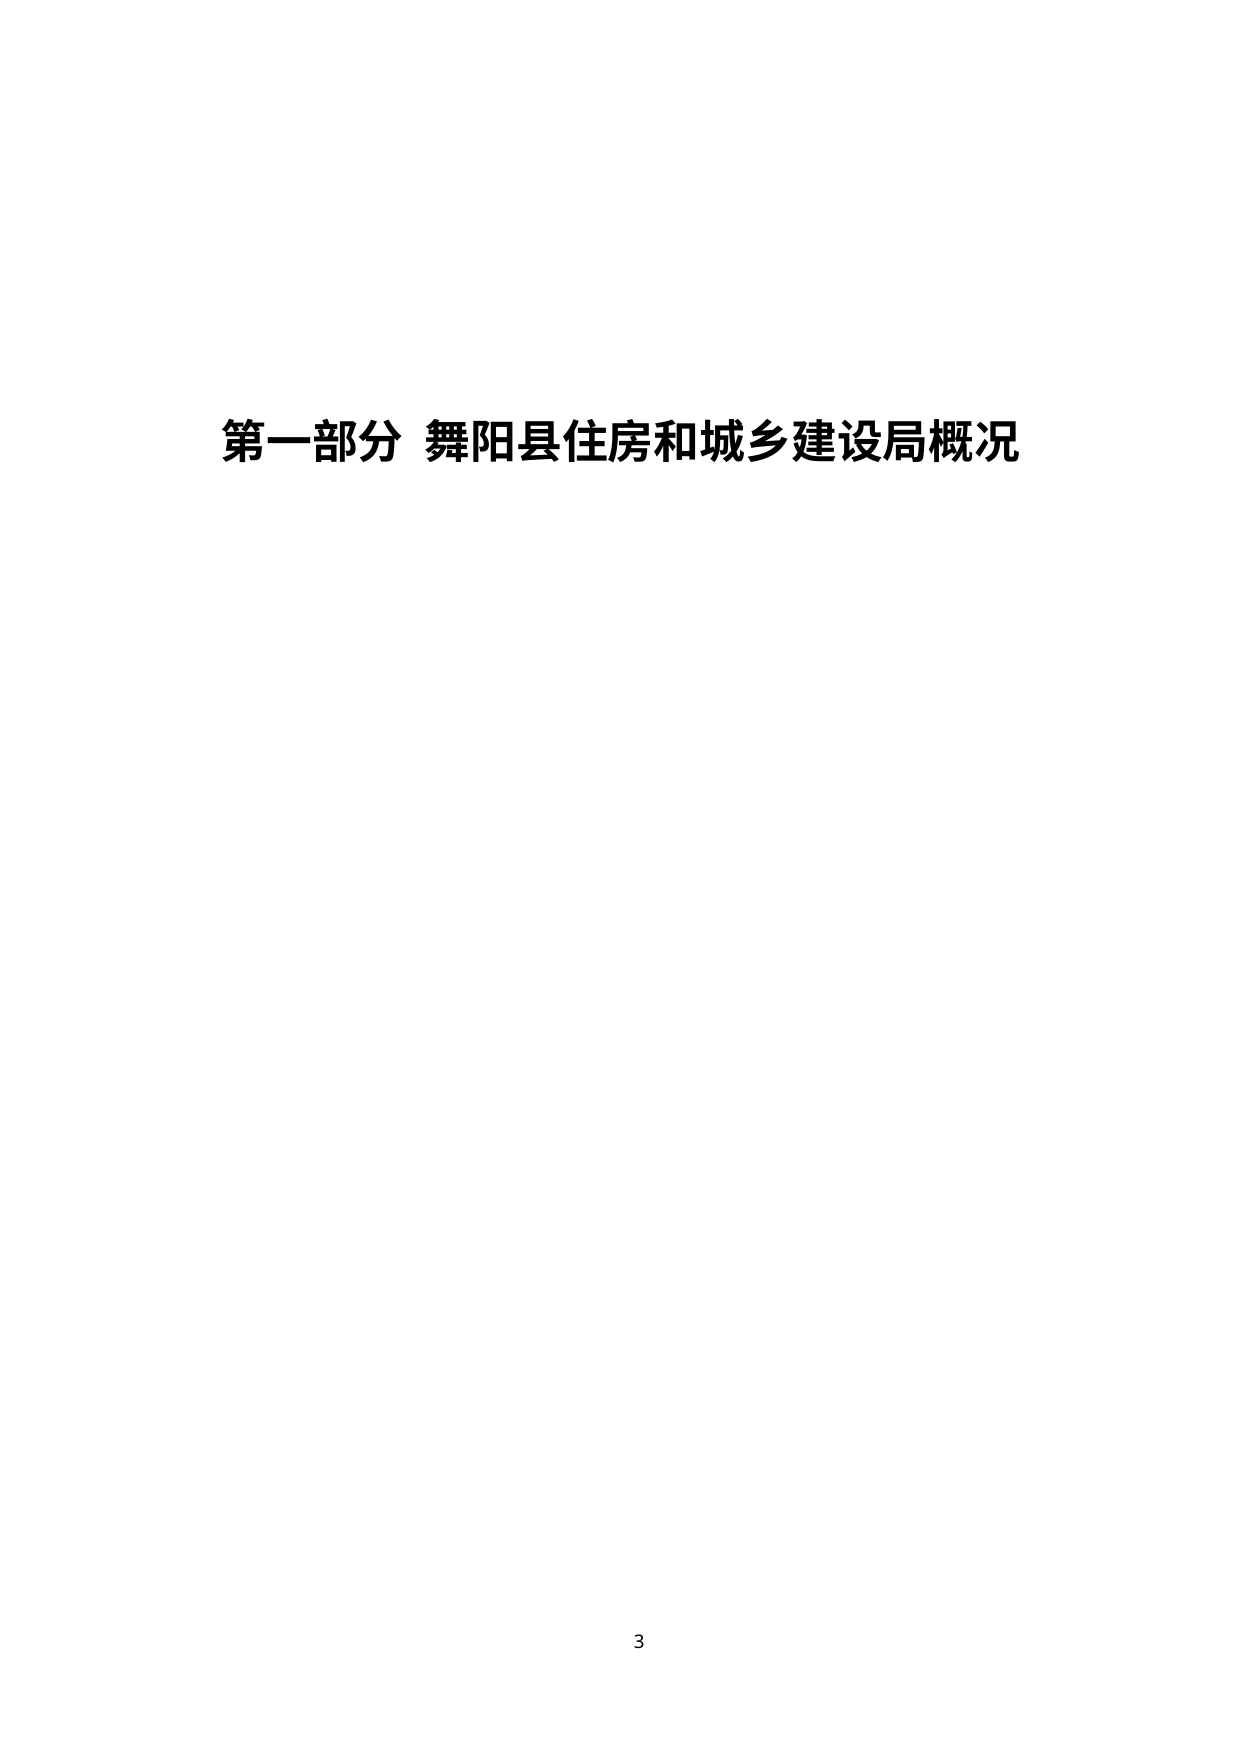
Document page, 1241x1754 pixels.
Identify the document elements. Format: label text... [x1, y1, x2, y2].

text 第一部分 舞阳县住房和城乡建设局概况 [187, 389, 1053, 487]
